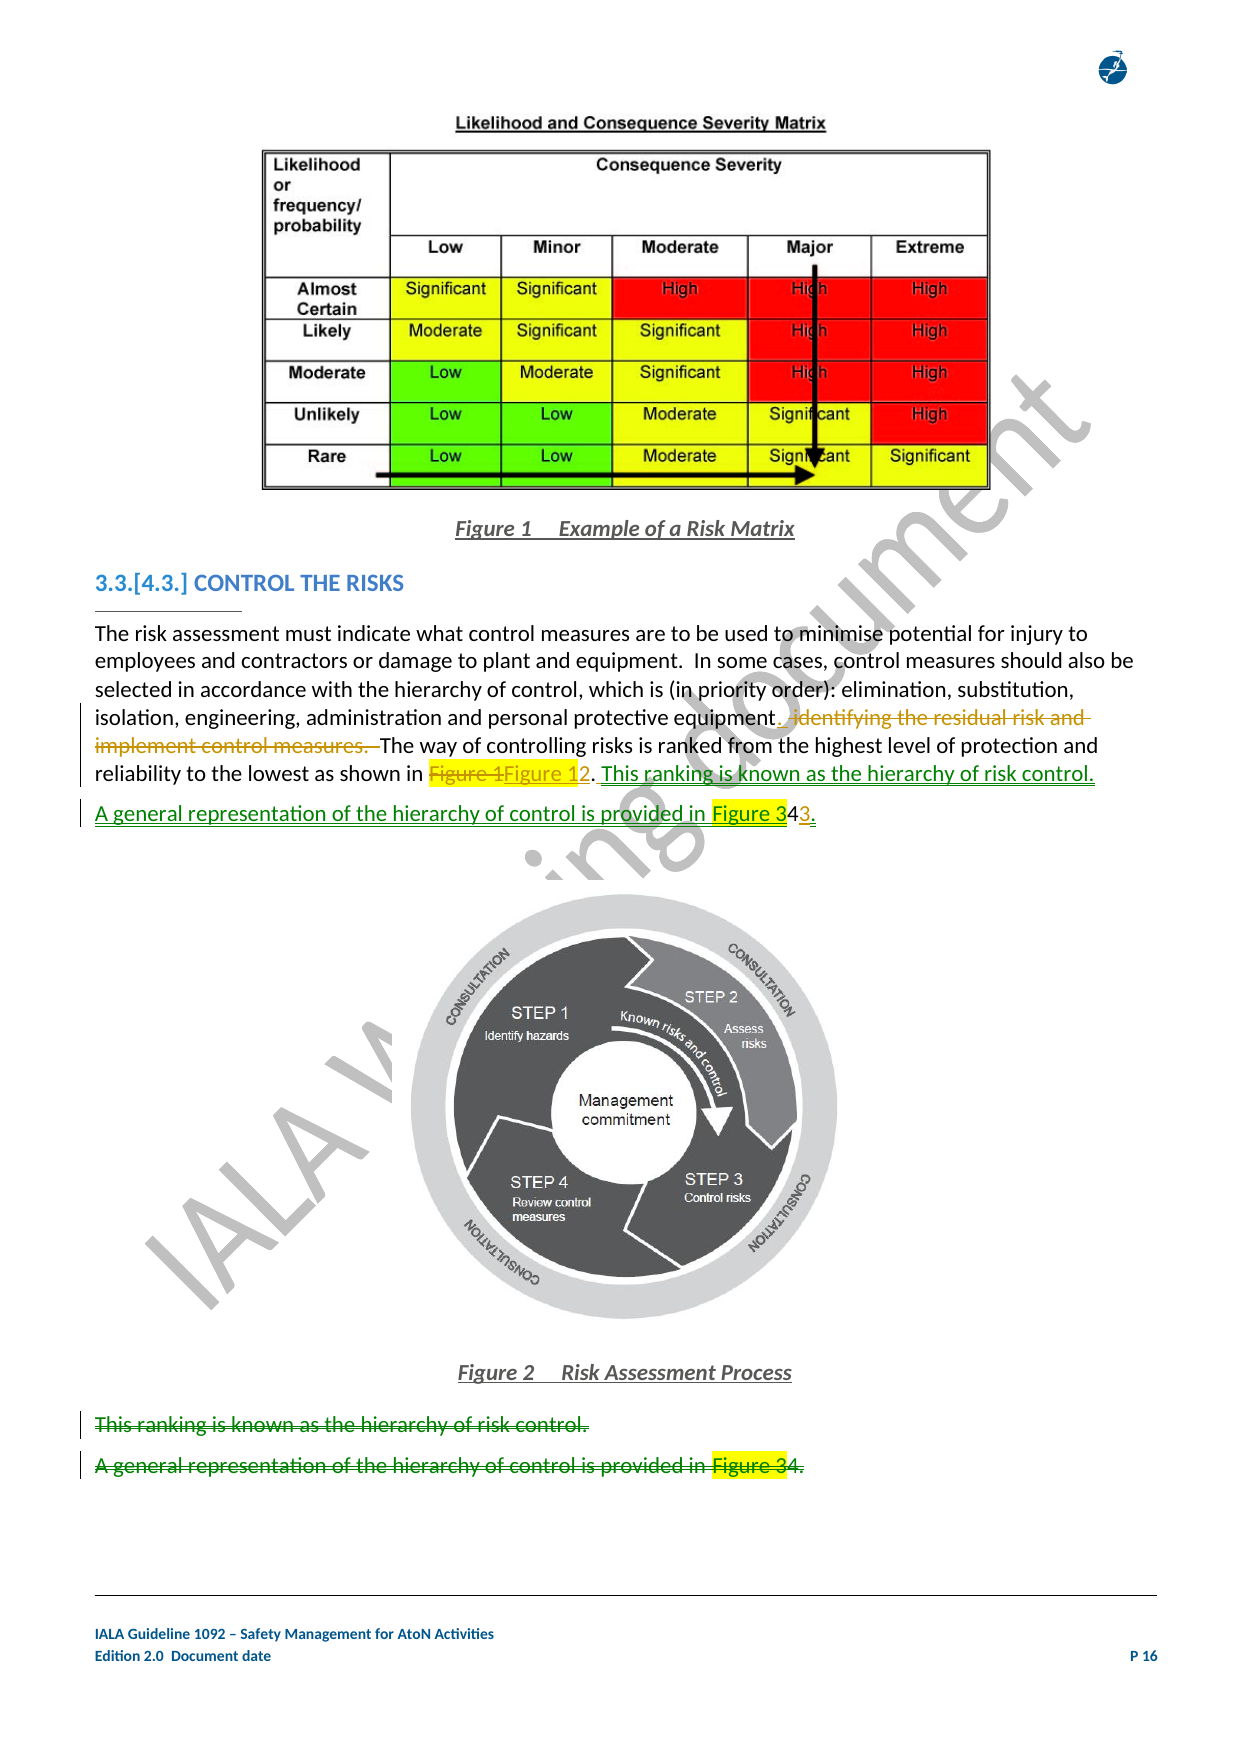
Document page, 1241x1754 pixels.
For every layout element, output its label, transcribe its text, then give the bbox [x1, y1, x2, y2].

picture [261, 113, 991, 490]
text The risk assessment must indicate what control measures are to be used to minimise potential for injury to employees and contractors or damage to plant and equipment. In some cases, control measures should also be selected in accordance with the hierarchy of control, which is (in priority order): elimination, substitution, isolation, engineering, administration and personal protective equipmentThe way of controlling risks is ranked from the highest level of protection and reliability to the lowest as shown in . [94, 619, 1157, 787]
picture [392, 880, 860, 1333]
text Risk Assessment Process [94, 1358, 1157, 1386]
subtitle Control the risks [94, 567, 1157, 598]
picture [1067, 0, 1186, 119]
text Example of a Risk Matrix [94, 514, 1157, 542]
